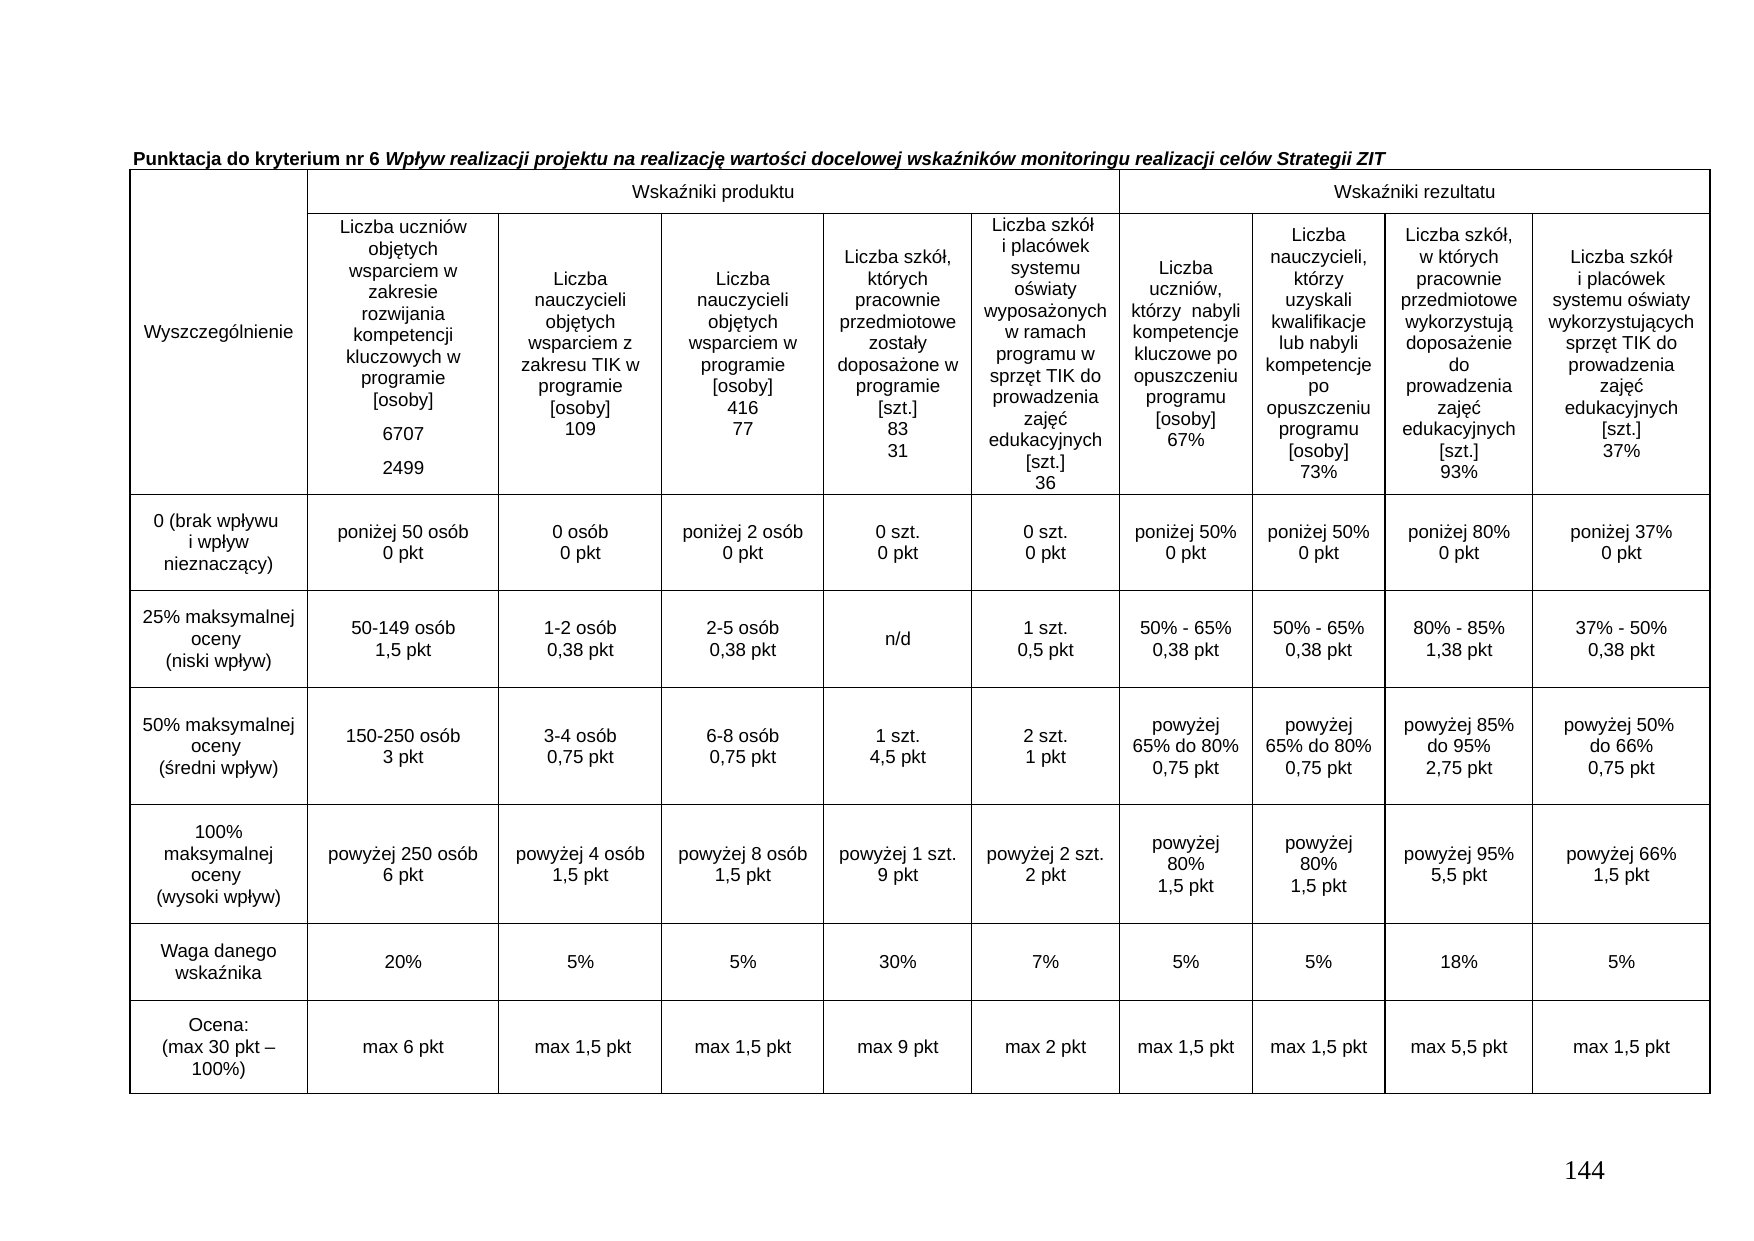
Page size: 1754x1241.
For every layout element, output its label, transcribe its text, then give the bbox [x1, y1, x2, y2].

table_cell 2 szt. 1 pkt [972, 688, 1119, 804]
table_cell max 6 pkt [308, 1001, 498, 1092]
table_cell 150-250 osób 3 pkt [308, 688, 498, 804]
table_cell max 1,5 pkt [1120, 1001, 1252, 1092]
table_cell poniżej 50% 0 pkt [1120, 495, 1252, 589]
table_cell 3-4 osób 0,75 pkt [499, 688, 661, 804]
table_cell 1 szt. 4,5 pkt [824, 688, 971, 804]
table_cell 1-2 osób 0,38 pkt [499, 591, 661, 687]
table_cell 0 szt. 0 pkt [824, 495, 971, 589]
table_cell Liczba szkół i placówek systemu oświaty wyposażonych w ramach programu w sprzęt TIK do prowadzenia zajęć edukacyjnych [szt.] 36 [972, 214, 1119, 494]
table_cell poniżej 50% 0 pkt [1253, 495, 1384, 589]
text Punktacja do kryterium nr 6 Wpływ realizacji projektu na realizację wartości docelowej wskaźników monitoringu realizacji celów Strategii ZIT [133, 148, 1604, 169]
table_cell Liczba uczniów objętych wsparciem w zakresie rozwijania kompetencji kluczowych w programie [osoby] 6707 2499 [308, 214, 498, 494]
table_cell powyżej 80% 1,5 pkt [1120, 805, 1252, 923]
table_cell poniżej 2 osób 0 pkt [662, 495, 823, 589]
table_cell 5% [499, 924, 661, 1000]
table_cell 50% - 65% 0,38 pkt [1253, 591, 1384, 687]
table_cell Liczba nauczycieli objętych wsparciem z zakresu TIK w programie [osoby] 109 [499, 214, 661, 494]
table_cell Waga danego wskaźnika [131, 924, 307, 1000]
table_header Wyszczególnienie [131, 170, 307, 494]
table_cell 0 (brak wpływu i wpływ nieznaczący) [131, 495, 307, 589]
table_cell 100% maksymalnej oceny (wysoki wpływ) [131, 805, 307, 923]
table_cell Liczba szkół i placówek systemu oświaty wykorzystujących sprzęt TIK do prowadzenia zajęć edukacyjnych [szt.] 37% [1533, 214, 1709, 494]
table_cell powyżej 50% do 66% 0,75 pkt [1533, 688, 1709, 804]
table_cell powyżej 65% do 80% 0,75 pkt [1120, 688, 1252, 804]
table_cell poniżej 80% 0 pkt [1386, 495, 1532, 589]
table_cell 5% [662, 924, 823, 1000]
table_cell max 2 pkt [972, 1001, 1119, 1092]
table_cell 7% [972, 924, 1119, 1000]
table_cell Liczba nauczycieli, którzy uzyskali kwalifikacje lub nabyli kompetencje po opuszczeniu programu [osoby] 73% [1253, 214, 1384, 494]
table_cell 5% [1120, 924, 1252, 1000]
table_cell 25% maksymalnej oceny (niski wpływ) [131, 591, 307, 687]
table_cell powyżej 4 osób 1,5 pkt [499, 805, 661, 923]
table_cell Liczba szkół, których pracownie przedmiotowe zostały doposażone w programie [szt.] 83 31 [824, 214, 971, 494]
table_cell powyżej 250 osób 6 pkt [308, 805, 498, 923]
table_cell max 1,5 pkt [662, 1001, 823, 1092]
table_cell max 1,5 pkt [499, 1001, 661, 1092]
table_cell 5% [1253, 924, 1384, 1000]
table_cell 37% - 50% 0,38 pkt [1533, 591, 1709, 687]
table_cell powyżej 1 szt. 9 pkt [824, 805, 971, 923]
table_cell 6-8 osób 0,75 pkt [662, 688, 823, 804]
table_cell 50-149 osób 1,5 pkt [308, 591, 498, 687]
table_cell 2-5 osób 0,38 pkt [662, 591, 823, 687]
table_cell 20% [308, 924, 498, 1000]
table_cell max 9 pkt [824, 1001, 971, 1092]
table_cell 0 osób 0 pkt [499, 495, 661, 589]
table_header Wskaźniki produktu [308, 170, 1119, 212]
table_cell 5% [1533, 924, 1709, 1000]
table_cell powyżej 85% do 95% 2,75 pkt [1386, 688, 1532, 804]
table_cell poniżej 37% 0 pkt [1533, 495, 1709, 589]
table_cell max 1,5 pkt [1533, 1001, 1709, 1092]
table_cell powyżej 8 osób 1,5 pkt [662, 805, 823, 923]
table_cell 0 szt. 0 pkt [972, 495, 1119, 589]
table_cell 30% [824, 924, 971, 1000]
table_cell 80% - 85% 1,38 pkt [1386, 591, 1532, 687]
table_cell poniżej 50 osób 0 pkt [308, 495, 498, 589]
table_cell Liczba nauczycieli objętych wsparciem w programie [osoby] 416 77 [662, 214, 823, 494]
table_cell powyżej 80% 1,5 pkt [1253, 805, 1384, 923]
table_cell n/d [824, 591, 971, 687]
table_cell 50% - 65% 0,38 pkt [1120, 591, 1252, 687]
table_cell powyżej 65% do 80% 0,75 pkt [1253, 688, 1384, 804]
table_cell 18% [1386, 924, 1532, 1000]
table_cell powyżej 2 szt. 2 pkt [972, 805, 1119, 923]
table_cell powyżej 95% 5,5 pkt [1386, 805, 1532, 923]
table_cell 1 szt. 0,5 pkt [972, 591, 1119, 687]
table_cell Liczba szkół, w których pracownie przedmiotowe wykorzystują doposażenie do prowadzenia zajęć edukacyjnych [szt.] 93% [1386, 214, 1532, 494]
table_header Wskaźniki rezultatu [1120, 170, 1709, 212]
table_cell 50% maksymalnej oceny (średni wpływ) [131, 688, 307, 804]
table_cell Liczba uczniów, którzy nabyli kompetencje kluczowe po opuszczeniu programu [osoby] 67% [1120, 214, 1252, 494]
table_cell max 1,5 pkt [1253, 1001, 1384, 1092]
table_cell powyżej 66% 1,5 pkt [1533, 805, 1709, 923]
table_cell max 5,5 pkt [1386, 1001, 1532, 1092]
table_cell Ocena: (max 30 pkt – 100%) [131, 1001, 307, 1092]
